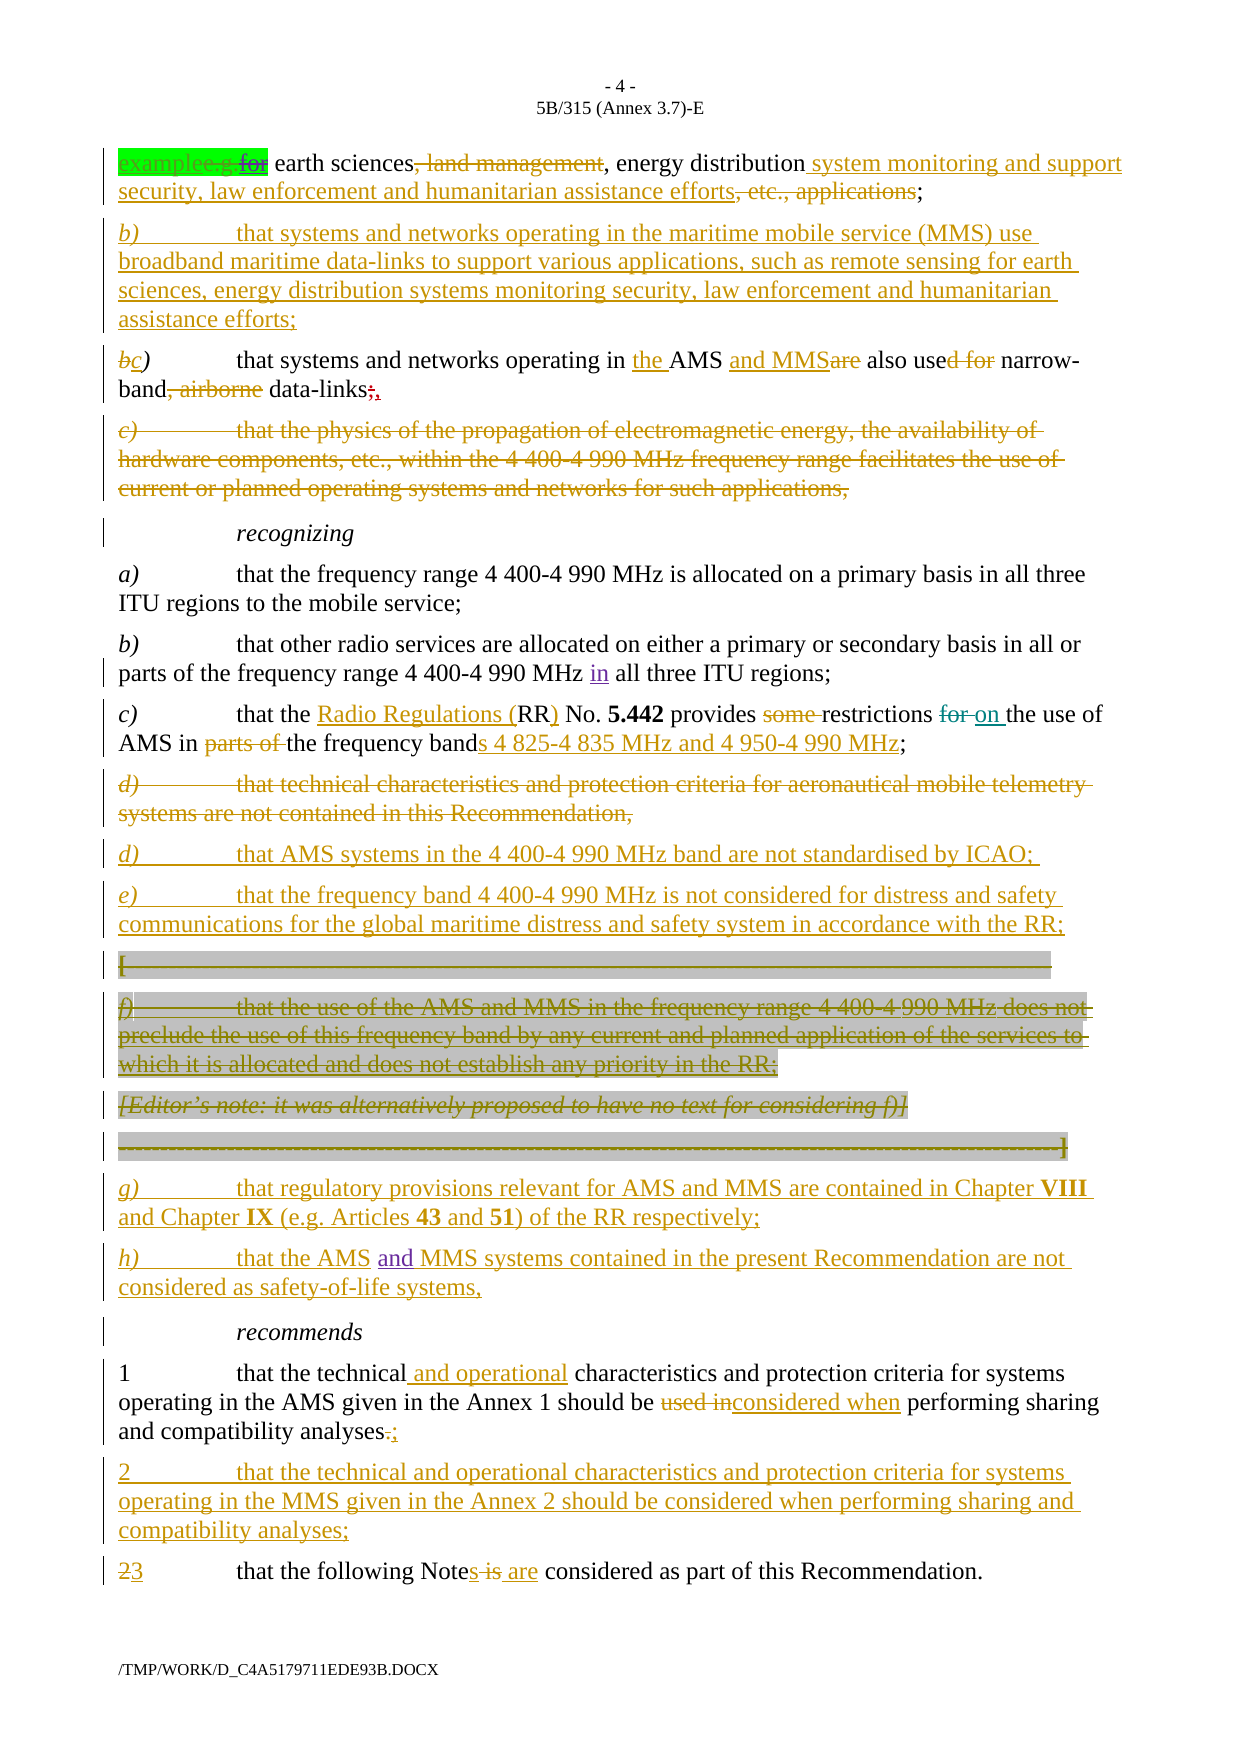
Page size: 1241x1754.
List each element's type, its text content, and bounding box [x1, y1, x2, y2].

text that the following Note considered as part of this Recommendation. [118, 1556, 1122, 1585]
text a) that the frequency range 4 400-4 990 MHz is allocated on a primary basis in all three ITU regions to the mobile service; [118, 559, 1122, 617]
text ) that systems and networks operating in AMS also use narrow-band data-links [118, 345, 1122, 403]
text b) that other radio services are allocated on either a primary or secondary basis in all or parts of the frequency range 4 400-4 990 MHz all three ITU regions; [118, 629, 1122, 687]
text recommends [236, 1317, 1122, 1346]
text 1 that the technical characteristics and protection criteria for systems operating in the AMS given in the Annex 1 should be performing sharing and compatibility analyses [118, 1358, 1122, 1445]
text c) that the RR No. 5.442 provides restrictions the use of AMS in the frequency band; [118, 699, 1122, 757]
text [118, 148, 1122, 205]
text recognizing [236, 518, 1122, 547]
